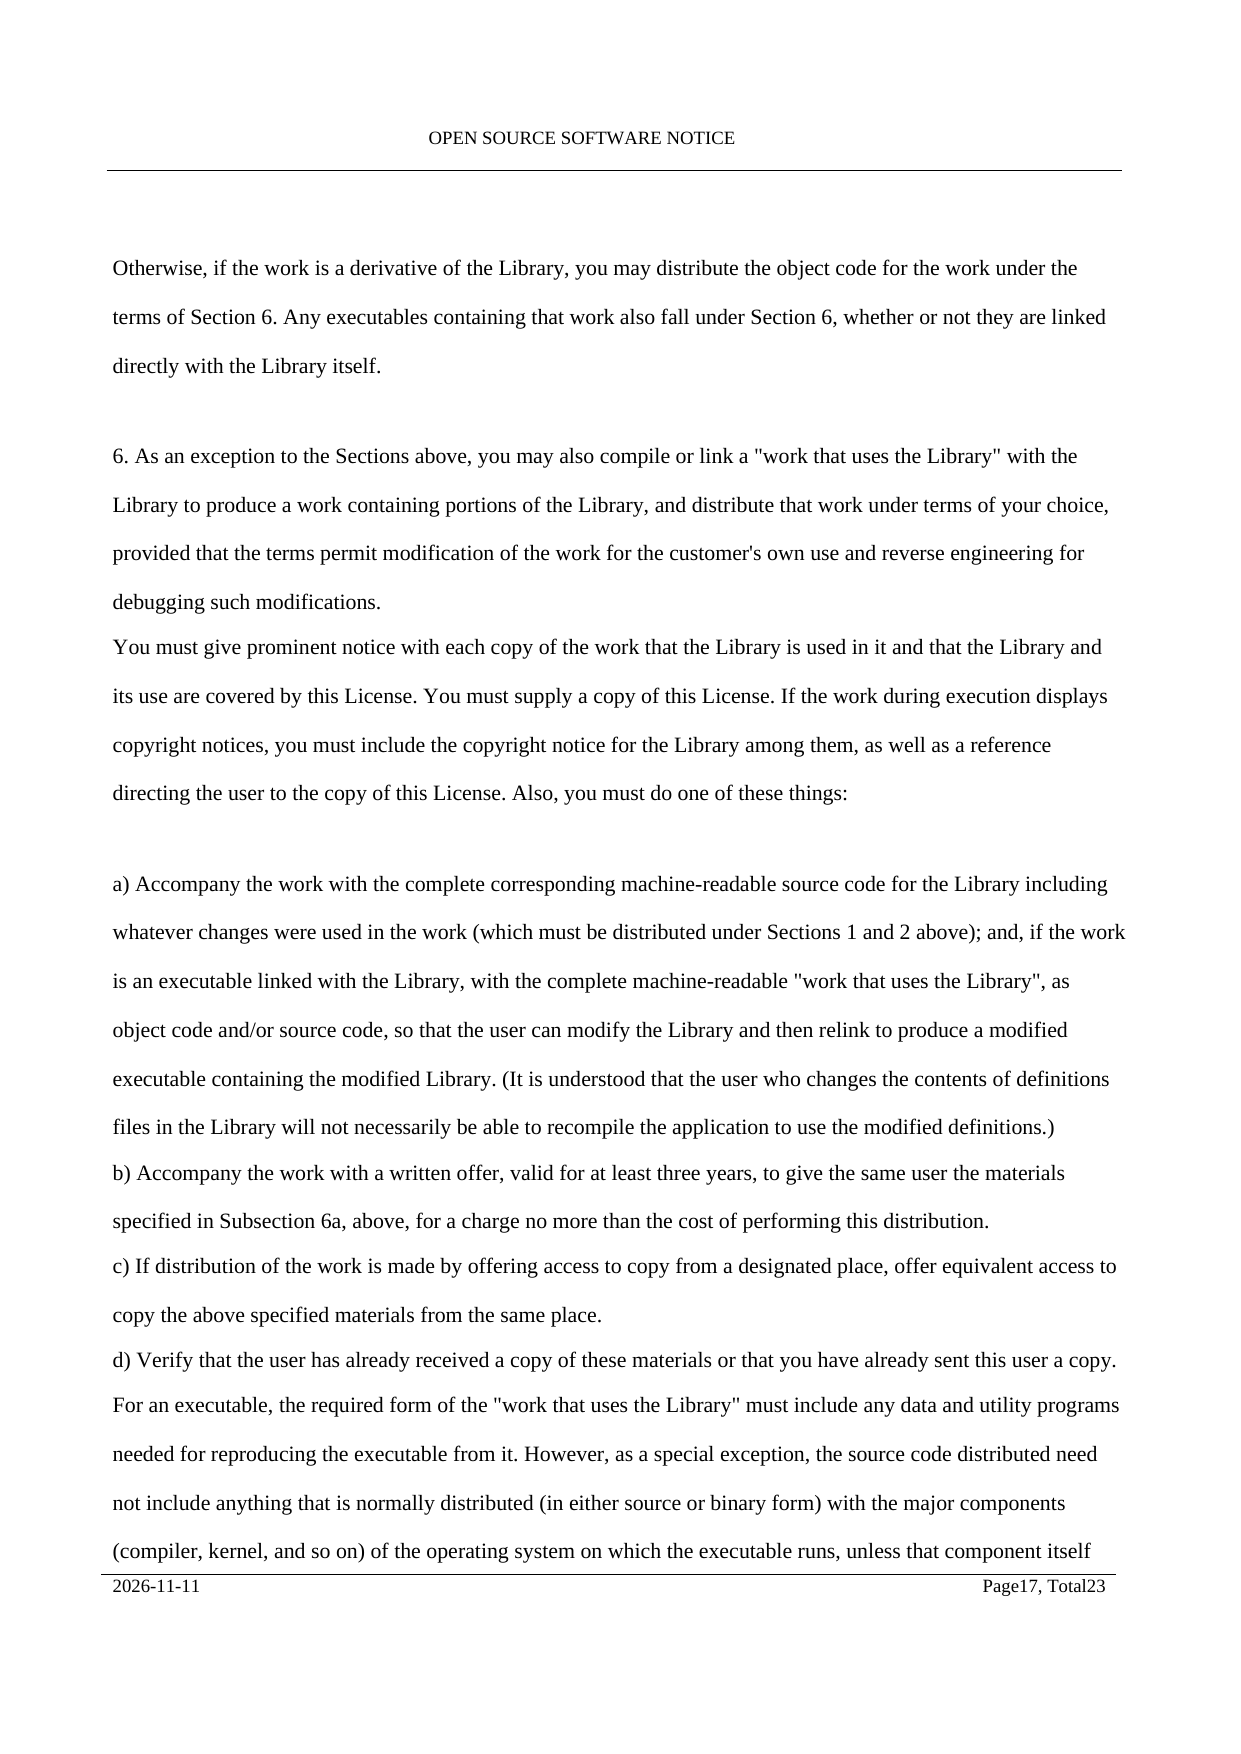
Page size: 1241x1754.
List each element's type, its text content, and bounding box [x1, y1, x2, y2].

text a) Accompany the work with the complete corresponding machine-readable source code for the Library including whatever changes were used in the work (which must be distributed under Sections 1 and 2 above); and, if the work is an executable linked with the Library, with the complete machine-readable "work that uses the Library", as object code and/or source code, so that the user can modify the Library and then relink to produce a modified executable containing the modified Library. (It is understood that the user who changes the contents of definitions files in the Library will not necessarily be able to recompile the application to use the modified definitions.) [112, 867, 1128, 1143]
text You must give prominent notice with each copy of the work that the Library is used in it and that the Library and its use are covered by this License. You must supply a copy of this License. If the work during execution displays copyright notices, you must include the copyright notice for the Library among them, as well as a reference directing the user to the copy of this License. Also, you must do one of these things: [112, 631, 1128, 809]
text 6. As an exception to the Sections above, you may also compile or link a "work that uses the Library" with the Library to produce a work containing portions of the Library, and distribute that work under terms of your choice, provided that the terms permit modification of the work for the customer's own use and reverse engineering for debugging such modifications. [112, 439, 1128, 618]
text d) Verify that the user has already received a copy of these materials or that you have already sent this user a copy. [112, 1343, 1128, 1376]
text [112, 1389, 1128, 1567]
text Otherwise, if the work is a derivative of the Library, you may distribute the object code for the work under the terms of Section 6. Any executables containing that work also fall under Section 6, whether or not they are linked directly with the Library itself. [112, 251, 1128, 381]
text c) If distribution of the work is made by offering access to copy from a designated place, offer equivalent access to copy the above specified materials from the same place. [112, 1250, 1128, 1331]
text b) Accompany the work with a written offer, valid for at least three years, to give the same user the materials specified in Subsection 6a, above, for a charge no more than the cost of performing this distribution. [112, 1156, 1128, 1237]
